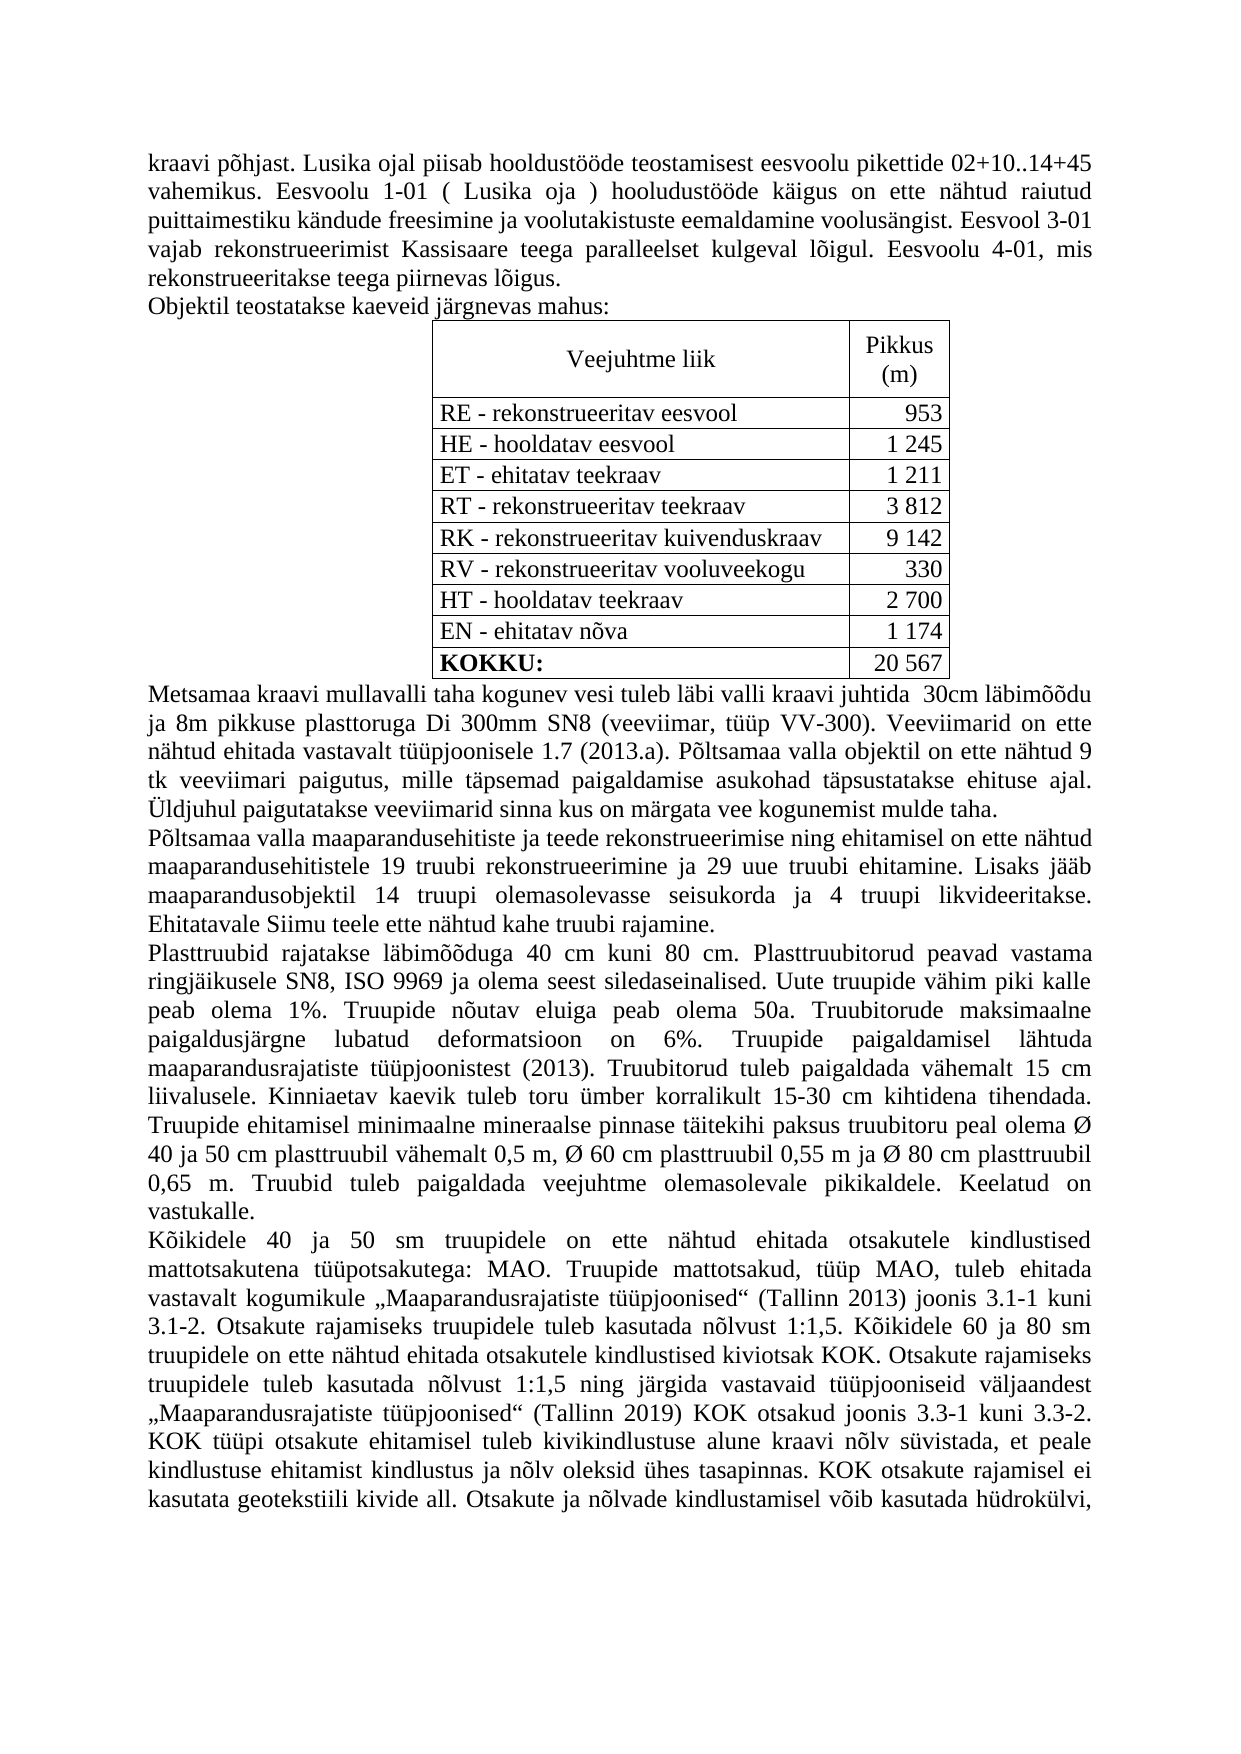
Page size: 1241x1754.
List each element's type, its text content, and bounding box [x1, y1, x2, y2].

table_cell RT - rekonstrueeritav teekraav [433, 491, 849, 522]
table_cell 9 142 [850, 523, 949, 553]
table_cell 1 211 [850, 460, 949, 490]
text Põltsamaa valla maaparandusehitiste ja teede rekonstrueerimise ning ehitamisel on ette nähtud maaparandusehitistele 19 truubi rekonstrueerimine ja 29 uue truubi ehitamine. Lisaks jääb maaparandusobjektil 14 truupi olemasolevasse seisukorda ja 4 truupi likvideeritakse. Ehitatavale Siimu teele ette nähtud kahe truubi rajamine. [148, 823, 1093, 938]
text Plasttruubid rajatakse läbimõõduga 40 cm kuni 80 cm. Plasttruubitorud peavad vastama ringjäikusele SN8, ISO 9969 ja olema seest siledaseinalised. Uute truupide vähim piki kalle peab olema 1%. Truupide nõutav eluiga peab olema 50a. Truubitorude maksimaalne paigaldusjärgne lubatud deformatsioon on 6%. Truupide paigaldamisel lähtuda maaparandusrajatiste tüüpjoonistest (2013). Truubitorud tuleb paigaldada vähemalt 15 cm liivalusele. Kinniaetav kaevik tuleb toru ümber korralikult 15-30 cm kihtidena tihendada. Truupide ehitamisel minimaalne mineraalse pinnase täitekihi paksus truubitoru peal olema Ø 40 ja 50 cm plasttruubil vähemalt 0,5 m, Ø 60 cm plasttruubil 0,55 m ja Ø 80 cm plasttruubil 0,65 m. Truubid tuleb paigaldada veejuhtme olemasolevale pikikaldele. Keelatud on vastukalle. [148, 938, 1093, 1225]
table_cell HE - hooldatav eesvool [433, 429, 849, 459]
table_header Veejuhtme liik [433, 321, 849, 397]
text Metsamaa kraavi mullavalli taha kogunev vesi tuleb läbi valli kraavi juhtida 30cm läbimõõdu ja 8m pikkuse plasttoruga Di 300mm SN8 (veeviimar, tüüp VV-300). Veeviimarid on ette nähtud ehitada vastavalt tüüpjoonisele 1.7 (2013.a). Põltsamaa valla objektil on ette nähtud 9 tk veeviimari paigutus, mille täpsemad paigaldamise asukohad täpsustatakse ehituse ajal. Üldjuhul paigutatakse veeviimarid sinna kus on märgata vee kogunemist mulde taha. [148, 679, 1093, 823]
table_cell RE - rekonstrueeritav eesvool [433, 398, 849, 428]
text Objektil teostatakse kaeveid järgnevas mahus: [148, 291, 1093, 320]
table_cell ET - ehitatav teekraav [433, 460, 849, 490]
table_cell 1 245 [850, 429, 949, 459]
table_cell HT - hooldatav teekraav [433, 585, 849, 615]
table_cell RV - rekonstrueeritav vooluveekogu [433, 554, 849, 584]
table_cell 20 567 [850, 648, 949, 678]
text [148, 148, 1093, 291]
table_cell KOKKU: [433, 648, 849, 678]
table_cell 953 [850, 398, 949, 428]
table_cell 1 174 [850, 616, 949, 647]
table_cell 2 700 [850, 585, 949, 615]
table_header Pikkus (m) [850, 321, 949, 397]
table_cell EN - ehitatav nõva [433, 616, 849, 647]
table_cell RK - rekonstrueeritav kuivenduskraav [433, 523, 849, 553]
table_cell 330 [850, 554, 949, 584]
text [148, 1225, 1093, 1513]
table_cell 3 812 [850, 491, 949, 522]
